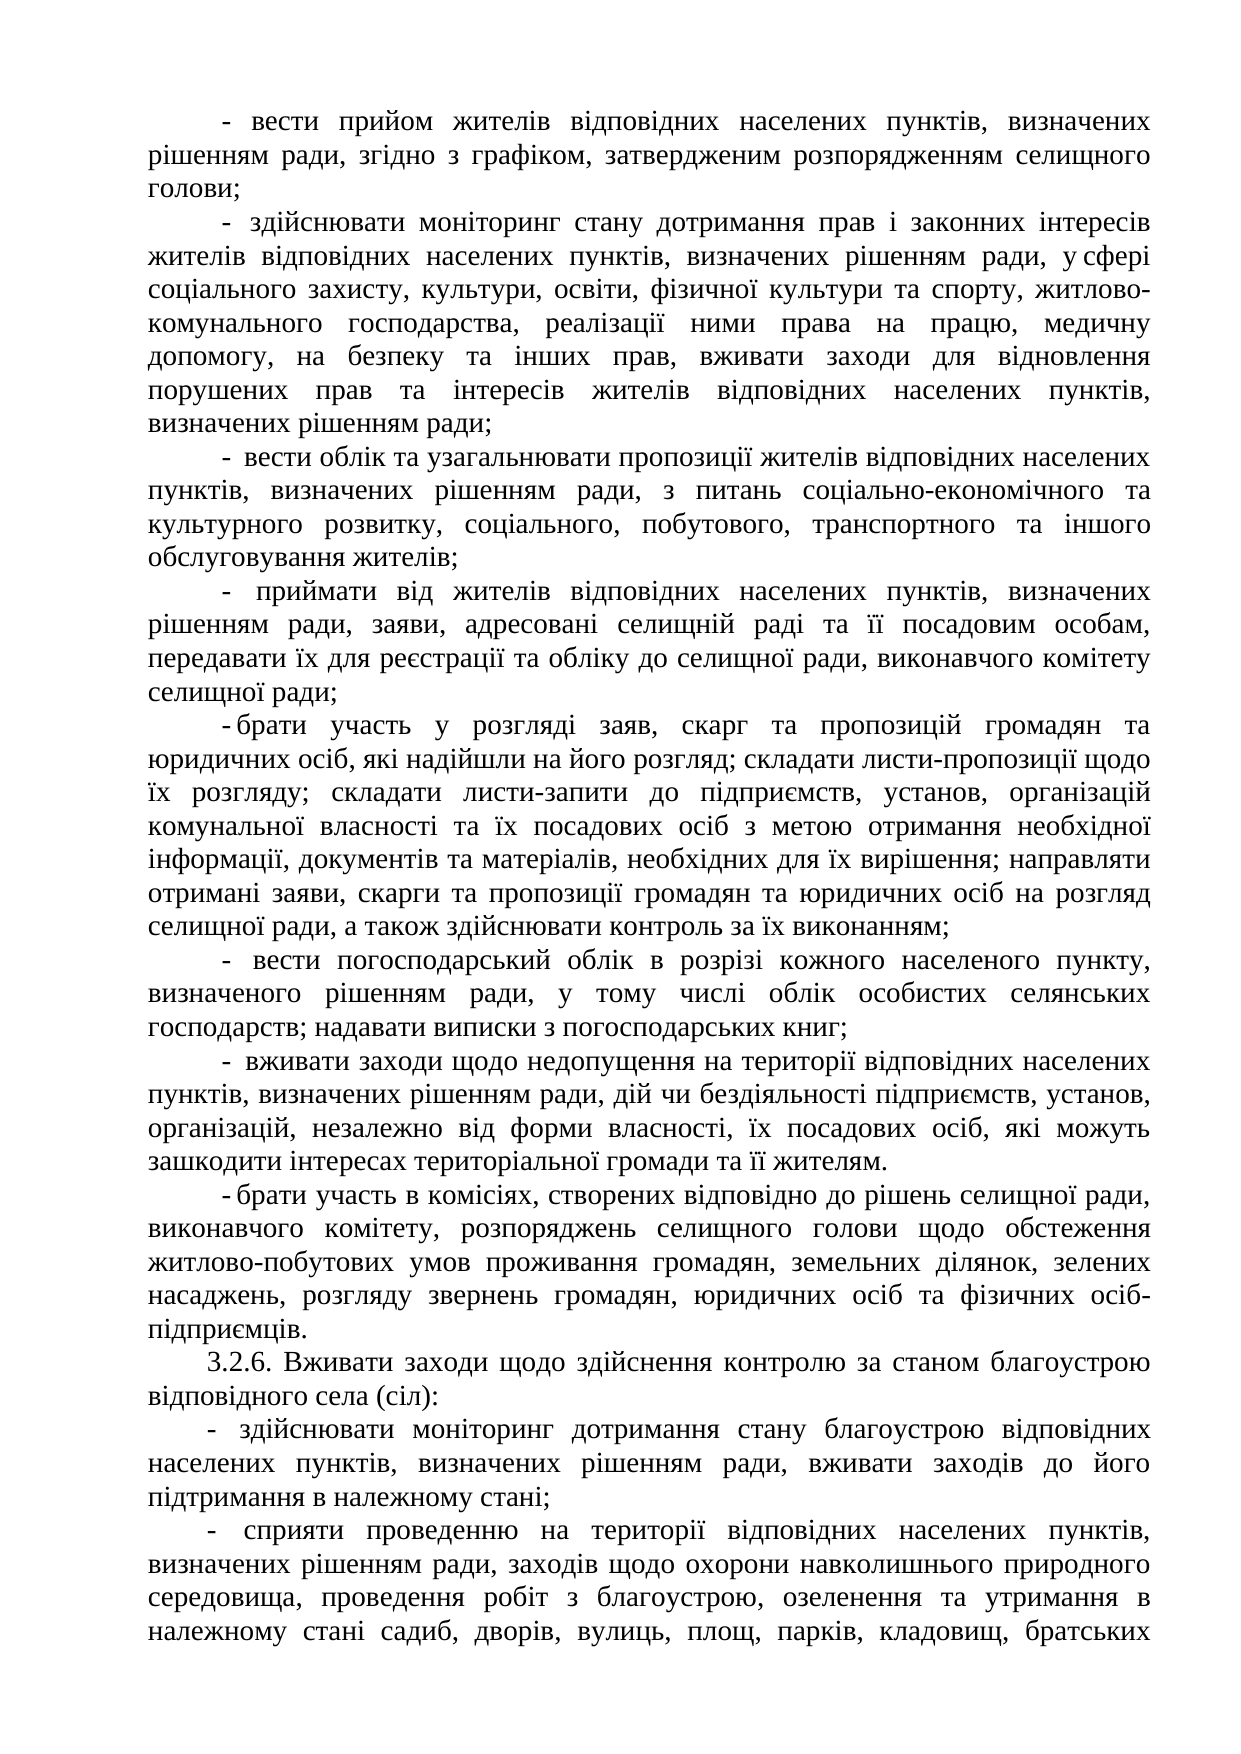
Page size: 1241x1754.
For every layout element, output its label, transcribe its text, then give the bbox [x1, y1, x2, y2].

list здійснювати моніторинг дотримання стану благоустрою відповідних населених пунктів, визначених рішенням ради, вживати заходів до його підтримання в належному стані; [148, 1412, 1152, 1512]
list вести облік та узагальнювати пропозиції жителів відповідних населених пунктів, визначених рішенням ради, з питань соціально-економічного та культурного розвитку, соціального, побутового, транспортного та іншого обслуговування жителів; [148, 439, 1152, 573]
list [148, 1512, 1152, 1646]
list приймати від жителів відповідних населених пунктів, визначених рішенням ради, заяви, адресовані селищній раді та її посадовим особам, передавати їх для реєстрації та обліку до селищної ради, виконавчого комітету селищної ради; [148, 573, 1152, 707]
list вести прийом жителів відповідних населених пунктів, визначених рішенням ради, згідно з графіком, затвердженим розпорядженням селищного голови; [148, 103, 1152, 204]
text 3.2.6. Вживати заходи щодо здійснення контролю за станом благоустрою відповідного села (сіл): [148, 1344, 1152, 1412]
list вести погосподарський облік в розрізі кожного населеного пункту, визначеного рішенням ради, у тому числі облік особистих селянських господарств; надавати виписки з погосподарських книг; [148, 942, 1152, 1043]
list брати участь у розгляді заяв, скарг та пропозицій громадян та юридичних осіб, які надійшли на його розгляд; складати листи-пропозиції щодо їх розгляду; складати листи-запити до підприємств, установ, організацій комунальної власності та їх посадових осіб з метою отримання необхідної інформації, документів та матеріалів, необхідних для їх вирішення; направляти отримані заяви, скарги та пропозиції громадян та юридичних осіб на розгляд селищної ради, а також здійснювати контроль за їх виконанням; [148, 707, 1152, 942]
list брати участь в комісіях, створених відповідно до рішень селищної ради, виконавчого комітету, розпоряджень селищного голови щодо обстеження житлово-побутових умов проживання громадян, земельних ділянок, зелених насаджень, розгляду звернень громадян, юридичних осіб та фізичних осіб- підприємців. [148, 1177, 1152, 1344]
list вживати заходи щодо недопущення на території відповідних населених пунктів, визначених рішенням ради, дій чи бездіяльності підприємств, установ, організацій, незалежно від форми власності, їх посадових осіб, які можуть зашкодити інтересах територіальної громади та її жителям. [148, 1043, 1152, 1177]
list здійснювати моніторинг стану дотримання прав і законних інтересів жителів відповідних населених пунктів, визначених рішенням ради, у сфері соціального захисту, культури, освіти, фізичної культури та спорту, житлово-комунального господарства, реалізації ними права на працю, медичну допомогу, на безпеку та інших прав, вживати заходи для відновлення порушених прав та інтересів жителів відповідних населених пунктів, визначених рішенням ради; [148, 204, 1152, 439]
